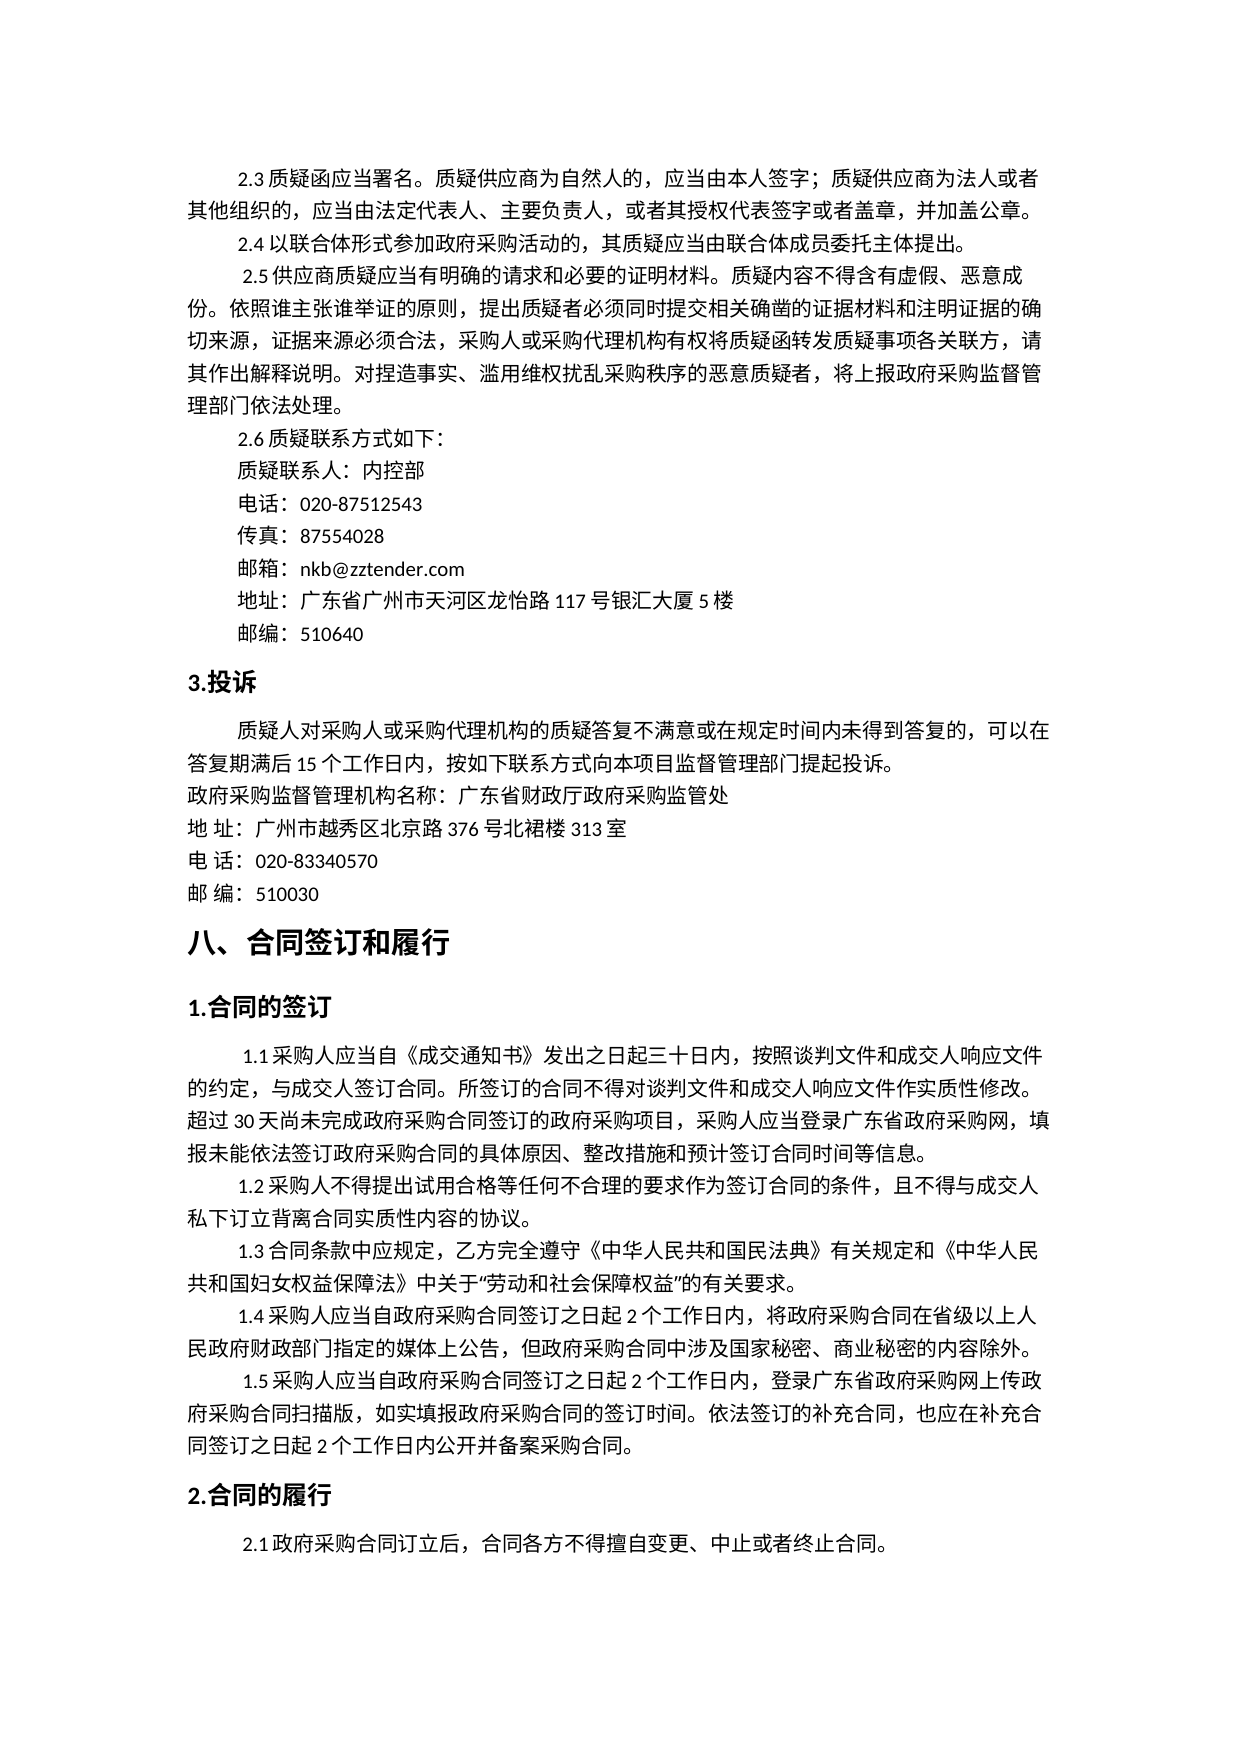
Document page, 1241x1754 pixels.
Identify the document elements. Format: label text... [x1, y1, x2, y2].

text 电 话：020-83340570 [187, 844, 1053, 877]
text 1.4采购人应当自政府采购合同签订之日起2个工作日内，将政府采购合同在省级以上人民政府财政部门指定的媒体上公告，但政府采购合同中涉及国家秘密、商业秘密的内容除外。 [187, 1299, 1053, 1364]
text 邮箱：nkb@zztender.com [187, 552, 1053, 584]
text 2.6质疑联系方式如下： [187, 422, 1053, 454]
text 邮 编：510030 [187, 877, 1053, 909]
text 2.合同的履行 [187, 1462, 1053, 1527]
text 传真：87554028 [187, 519, 1053, 552]
text 2.1政府采购合同订立后，合同各方不得擅自变更、中止或者终止合同。 [187, 1527, 1053, 1559]
text 1.合同的签订 [187, 974, 1053, 1039]
text 1.3合同条款中应规定，乙方完全遵守《中华人民共和国民法典》有关规定和《中华人民共和国妇女权益保障法》中关于“劳动和社会保障权益”的有关要求。 [187, 1234, 1053, 1299]
text 1.1采购人应当自《成交通知书》发出之日起三十日内，按照谈判文件和成交人响应文件的约定，与成交人签订合同。所签订的合同不得对谈判文件和成交人响应文件作实质性修改。超过30天尚未完成政府采购合同签订的政府采购项目，采购人应当登录广东省政府采购网，填报未能依法签订政府采购合同的具体原因、整改措施和预计签订合同时间等信息。 [187, 1039, 1053, 1169]
text 2.5供应商质疑应当有明确的请求和必要的证明材料。质疑内容不得含有虚假、恶意成份。依照谁主张谁举证的原则，提出质疑者必须同时提交相关确凿的证据材料和注明证据的确切来源，证据来源必须合法，采购人或采购代理机构有权将质疑函转发质疑事项各关联方，请其作出解释说明。对捏造事实、滥用维权扰乱采购秩序的恶意质疑者，将上报政府采购监督管理部门依法处理。 [187, 259, 1053, 422]
text 政府采购监督管理机构名称：广东省财政厅政府采购监管处 [187, 779, 1053, 812]
text 地址：广东省广州市天河区龙怡路117号银汇大厦5楼 [187, 584, 1053, 617]
text 质疑联系人：内控部 [187, 454, 1053, 487]
text 1.2采购人不得提出试用合格等任何不合理的要求作为签订合同的条件，且不得与成交人私下订立背离合同实质性内容的协议。 [187, 1169, 1053, 1234]
text 2.3 质疑函应当署名。质疑供应商为自然人的，应当由本人签字；质疑供应商为法人或者其他组织的，应当由法定代表人、主要负责人，或者其授权代表签字或者盖章，并加盖公章。 [187, 162, 1053, 227]
text 八、合同签订和履行 [187, 909, 1053, 974]
text 1.5采购人应当自政府采购合同签订之日起2个工作日内，登录广东省政府采购网上传政府采购合同扫描版，如实填报政府采购合同的签订时间。依法签订的补充合同，也应在补充合同签订之日起2个工作日内公开并备案采购合同。 [187, 1364, 1053, 1462]
text 2.4以联合体形式参加政府采购活动的，其质疑应当由联合体成员委托主体提出。 [187, 227, 1053, 259]
text 质疑人对采购人或采购代理机构的质疑答复不满意或在规定时间内未得到答复的，可以在答复期满后15个工作日内，按如下联系方式向本项目监督管理部门提起投诉。 [187, 714, 1053, 779]
text 邮编：510640 [187, 617, 1053, 649]
text 电话：020-87512543 [187, 487, 1053, 519]
text 地 址：广州市越秀区北京路376号北裙楼313室 [187, 812, 1053, 844]
text 3.投诉 [187, 649, 1053, 714]
